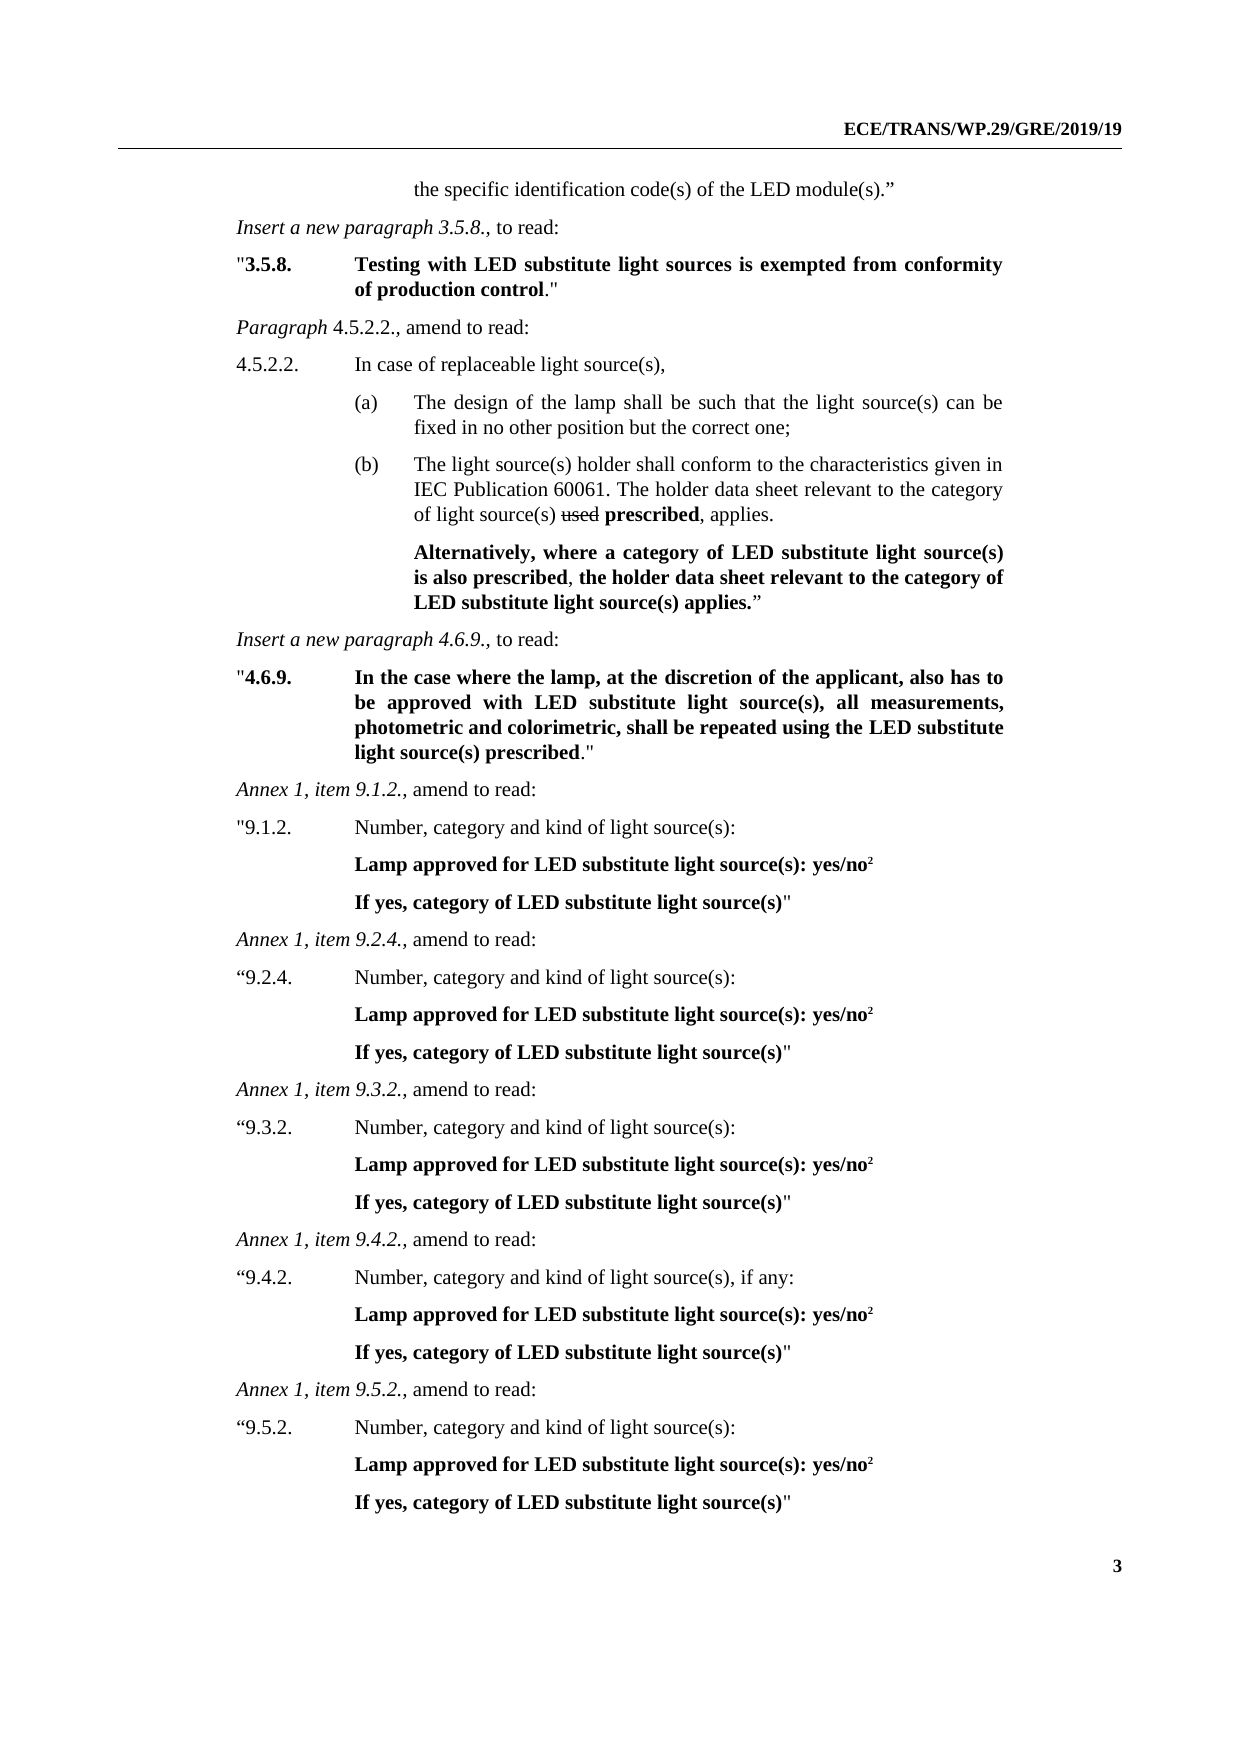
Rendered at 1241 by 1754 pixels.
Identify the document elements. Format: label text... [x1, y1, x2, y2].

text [354, 1451, 1004, 1476]
text "4.6.9. In the case where the lamp, at the discretion of the applicant, also has to be approved with LED substitute light source(s), all measurements, photometric and colorimetric, shall be repeated using the LED substitute light source(s) prescribed." [236, 664, 1004, 764]
text Insert a new paragraph 4.6.9., to read: [236, 626, 1004, 651]
text Paragraph 4.5.2.2., amend to read: [236, 314, 1004, 339]
text If yes, category of LED substitute light source(s)" [354, 1039, 1004, 1064]
text Annex 1, item 9.1.2., amend to read: [236, 776, 1004, 801]
text “9.4.2. Number, category and kind of light source(s), if any: [236, 1264, 1004, 1289]
text “9.2.4. Number, category and kind of light source(s): [236, 964, 1004, 989]
text (a) The design of the lamp shall be such that the light source(s) can be fixed in no other position but the correct one; [354, 389, 1004, 439]
text If yes, category of LED substitute light source(s)" [354, 889, 1004, 914]
text Annex 1, item 9.3.2., amend to read: [236, 1076, 1004, 1101]
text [354, 1489, 1004, 1514]
text Lamp approved for LED substitute light source(s): yes/no2 [354, 1301, 1004, 1326]
text Lamp approved for LED substitute light source(s): yes/no2 [354, 851, 1004, 876]
text Insert a new paragraph 3.5.8., to read: [236, 214, 1004, 239]
text "9.1.2. Number, category and kind of light source(s): [236, 814, 1004, 839]
text “9.3.2. Number, category and kind of light source(s): [236, 1114, 1004, 1139]
text Annex 1, item 9.2.4., amend to read: [236, 926, 1004, 951]
text 4.5.2.2. In case of replaceable light source(s), [236, 351, 1004, 376]
text "3.5.8. Testing with LED substitute light sources is exempted from conformity of production control." [236, 251, 1004, 301]
text Lamp approved for LED substitute light source(s): yes/no2 [354, 1151, 1004, 1176]
text If yes, category of LED substitute light source(s)" [354, 1339, 1004, 1364]
text Alternatively, where a category of LED substitute light source(s) is also prescribed, the holder data sheet relevant to the category of LED substitute light source(s) applies.” [413, 539, 1004, 614]
text Annex 1, item 9.4.2., amend to read: [236, 1226, 1004, 1251]
text If yes, category of LED substitute light source(s)" [354, 1189, 1004, 1214]
text “9.5.2. Number, category and kind of light source(s): [236, 1414, 1004, 1439]
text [413, 177, 1004, 201]
text Lamp approved for LED substitute light source(s): yes/no2 [354, 1001, 1004, 1026]
text (b) The light source(s) holder shall conform to the characteristics given in IEC Publication 60061. The holder data sheet relevant to the category of light source(s) used prescribed, applies. [354, 451, 1004, 526]
text Annex 1, item 9.5.2., amend to read: [236, 1376, 1004, 1401]
